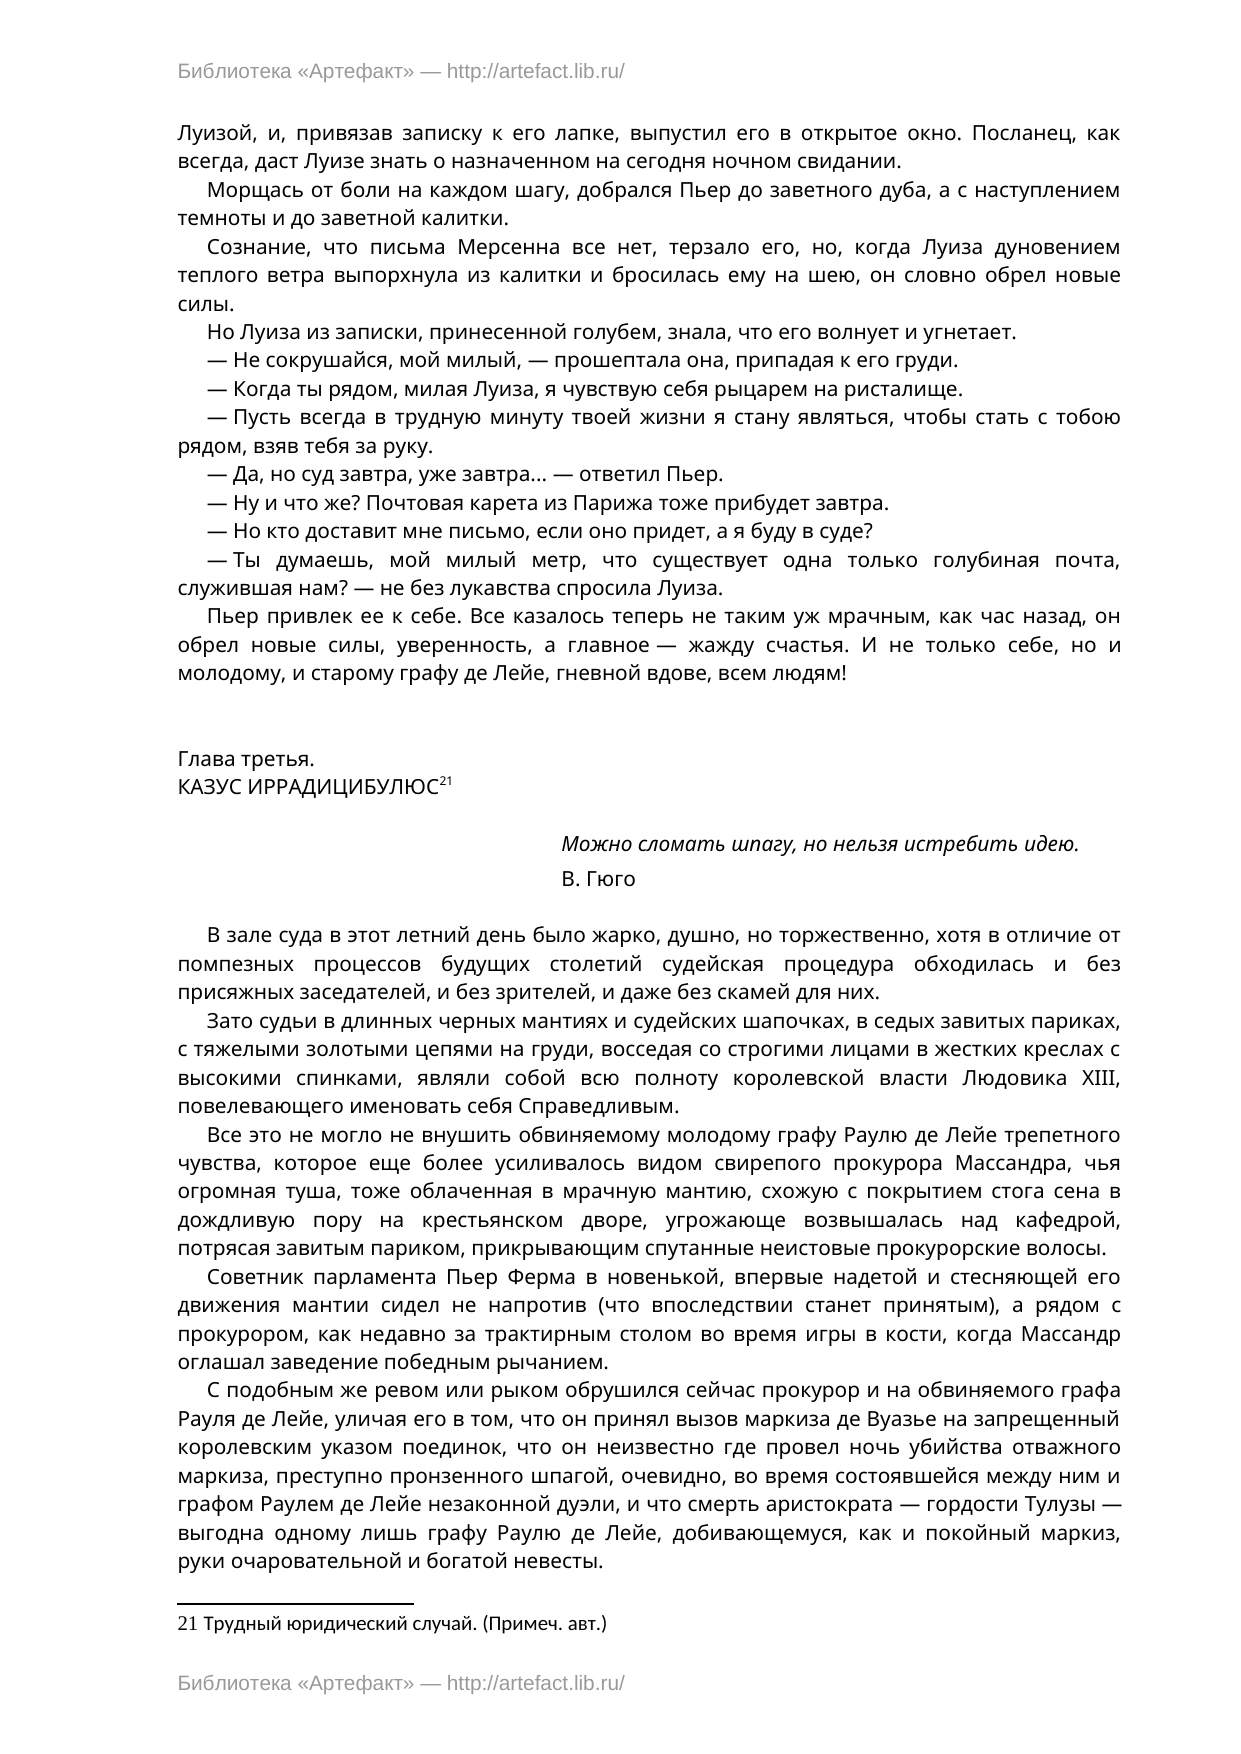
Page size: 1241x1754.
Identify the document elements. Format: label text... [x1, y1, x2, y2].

text Морщась от боли на каждом шагу, добрался Пьер до заветного дуба, а с наступлением темноты и до заветной калитки. [177, 175, 1122, 232]
text Но Луиза из записки, принесенной голубем, знала, что его волнует и угнетает. [177, 317, 1122, 346]
subtitle КАЗУС ИРРАДИЦИБУЛЮС [177, 772, 1122, 801]
text — Пусть всегда в трудную минуту твоей жизни я стану являться, чтобы стать с тобою рядом, взяв тебя за руку. [177, 402, 1122, 459]
text В. Гюго [561, 864, 1122, 892]
text — Но кто доставит мне письмо, если оно придет, а я буду в суде? [177, 516, 1122, 545]
text Пьер привлек ее к себе. Все казалось теперь не таким уж мрачным, как час назад, он обрел новые силы, уверенность, а главное — жажду счастья. И не только себе, но и молодому, и старому графу де Лейе, гневной вдове, всем людям! [177, 602, 1122, 687]
text Советник парламента Пьер Ферма в новенькой, впервые надетой и стесняющей его движения мантии сидел не напротив (что впоследствии станет принятым), а рядом с прокурором, как недавно за трактирным столом во время игры в кости, когда Массандр оглашал заведение победным рычанием. [177, 1262, 1122, 1376]
text — Ты думаешь, мой милый метр, что существует одна только голубиная почта, служившая нам? — не без лукавства спросила Луиза. [177, 545, 1122, 602]
text С подобным же ревом или рыком обрушился сейчас прокурор и на обвиняемого графа Рауля де Лейе, уличая его в том, что он принял вызов маркиза де Вуазье на запрещенный королевским указом поединок, что он неизвестно где провел ночь убийства отважного маркиза, преступно пронзенного шпагой, очевидно, во время состоявшейся между ним и графом Раулем де Лейе незаконной дуэли, и что смерть аристократа — гордости Тулузы — выгодна одному лишь графу Раулю де Лейе, добивающемуся, как и покойный маркиз, руки очаровательной и богатой невесты. [177, 1376, 1122, 1575]
text Все это не могло не внушить обвиняемому молодому графу Раулю де Лейе трепетного чувства, которое еще более усиливалось видом свирепого прокурора Массандра, чья огромная туша, тоже облаченная в мрачную мантию, схожую с покрытием стога сена в дождливую пору на крестьянском дворе, угрожающе возвышалась над кафедрой, потрясая завитым париком, прикрывающим спутанные неистовые прокурорские волосы. [177, 1120, 1122, 1262]
subtitle Глава третья. [177, 744, 1122, 772]
text — Ну и что же? Почтовая карета из Парижа тоже прибудет завтра. [177, 488, 1122, 516]
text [177, 118, 1122, 175]
text — Не сокрушайся, мой милый, — прошептала она, припадая к его груди. [177, 346, 1122, 374]
text — Да, но суд завтра, уже завтра... — ответил Пьер. [177, 459, 1122, 488]
text Можно сломать шпагу, но нельзя истребить идею. [561, 829, 1122, 857]
text В зале суда в этот летний день было жарко, душно, но торжественно, хотя в отличие от помпезных процессов будущих столетий судейская процедура обходилась и без присяжных заседателей, и без зрителей, и даже без скамей для них. [177, 921, 1122, 1006]
text — Когда ты рядом, милая Луиза, я чувствую себя рыцарем на ристалище. [177, 374, 1122, 402]
text Зато судьи в длинных черных мантиях и судейских шапочках, в седых завитых париках, с тяжелыми золотыми цепями на груди, восседая со строгими лицами в жестких креслах с высокими спинками, являли собой всю полноту королевской власти Людовика XIII, повелевающего именовать себя Справедливым. [177, 1006, 1122, 1120]
text Сознание, что письма Мерсенна все нет, терзало его, но, когда Луиза дуновением теплого ветра выпорхнула из калитки и бросилась ему на шею, он словно обрел новые силы. [177, 232, 1122, 317]
